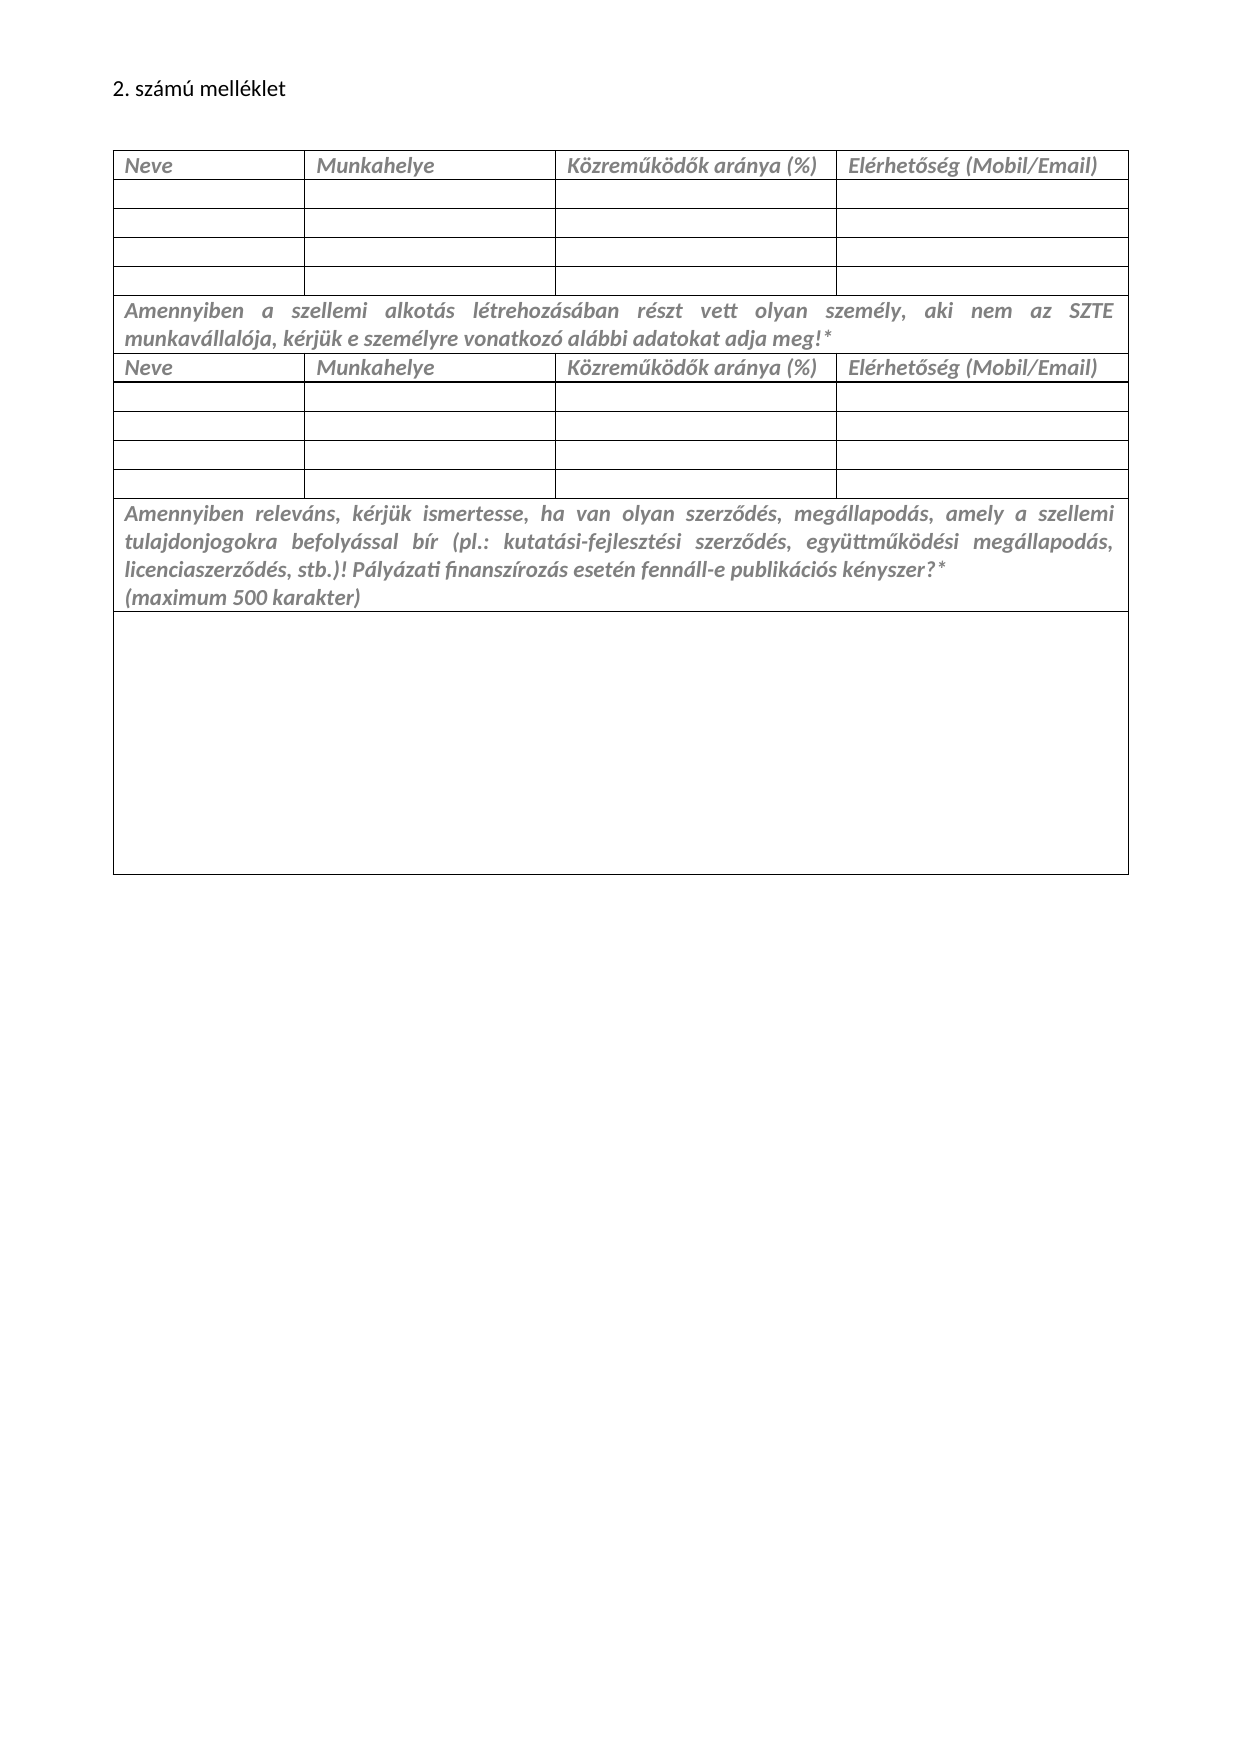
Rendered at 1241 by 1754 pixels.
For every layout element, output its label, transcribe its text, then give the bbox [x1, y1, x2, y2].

table_cell Amennyiben releváns, kérjük ismertesse, ha van olyan szerződés, megállapodás, amely a szellemi tulajdonjogokra befolyással bír (pl.: kutatási-fejlesztési szerződés, együttműködési megállapodás, licenciaszerződés, stb.)! Pályázati finanszírozás esetén fennáll-e publikációs kényszer?* (maximum 500 karakter) [114, 499, 1128, 611]
table_cell Közreműködők aránya (%) [556, 151, 836, 179]
table_cell [837, 441, 1128, 469]
table_cell [556, 209, 836, 237]
table_cell [837, 470, 1128, 498]
table_cell [556, 441, 836, 469]
table_cell [556, 383, 836, 411]
table_cell [305, 267, 555, 295]
table_cell [114, 267, 304, 295]
table_cell [556, 267, 836, 295]
table_cell [556, 238, 836, 266]
table_cell [114, 209, 304, 237]
table_cell Amennyiben a szellemi alkotás létrehozásában részt vett olyan személy, aki nem az SZTE munkavállalója, kérjük e személyre vonatkozó alábbi adatokat adja meg!* [114, 296, 1128, 352]
table_cell Munkahelye [305, 354, 555, 381]
table_cell Munkahelye [305, 151, 555, 179]
table_cell [305, 441, 555, 469]
table_cell Elérhetőség (Mobil/Email) [837, 151, 1128, 179]
table_cell [837, 238, 1128, 266]
table_cell [305, 180, 555, 208]
table_cell [305, 209, 555, 237]
table_cell [114, 383, 304, 411]
table_cell [837, 412, 1128, 439]
table_cell Elérhetőség (Mobil/Email) [837, 354, 1128, 381]
table_cell [556, 412, 836, 439]
table_cell [837, 267, 1128, 295]
table_cell [305, 470, 555, 498]
table_cell [837, 383, 1128, 411]
table_cell [114, 441, 304, 469]
table_cell [305, 238, 555, 266]
table_cell [305, 412, 555, 439]
table_cell Neve [114, 151, 304, 179]
table_cell [114, 412, 304, 439]
table_cell [114, 612, 1128, 874]
table_cell Közreműködők aránya (%) [556, 354, 836, 381]
table_cell [114, 180, 304, 208]
table_cell [556, 180, 836, 208]
table_cell [837, 209, 1128, 237]
table_cell [837, 180, 1128, 208]
table_cell [114, 470, 304, 498]
table_cell [114, 238, 304, 266]
table_cell Neve [114, 354, 304, 381]
table_cell [305, 383, 555, 411]
table_cell [556, 470, 836, 498]
